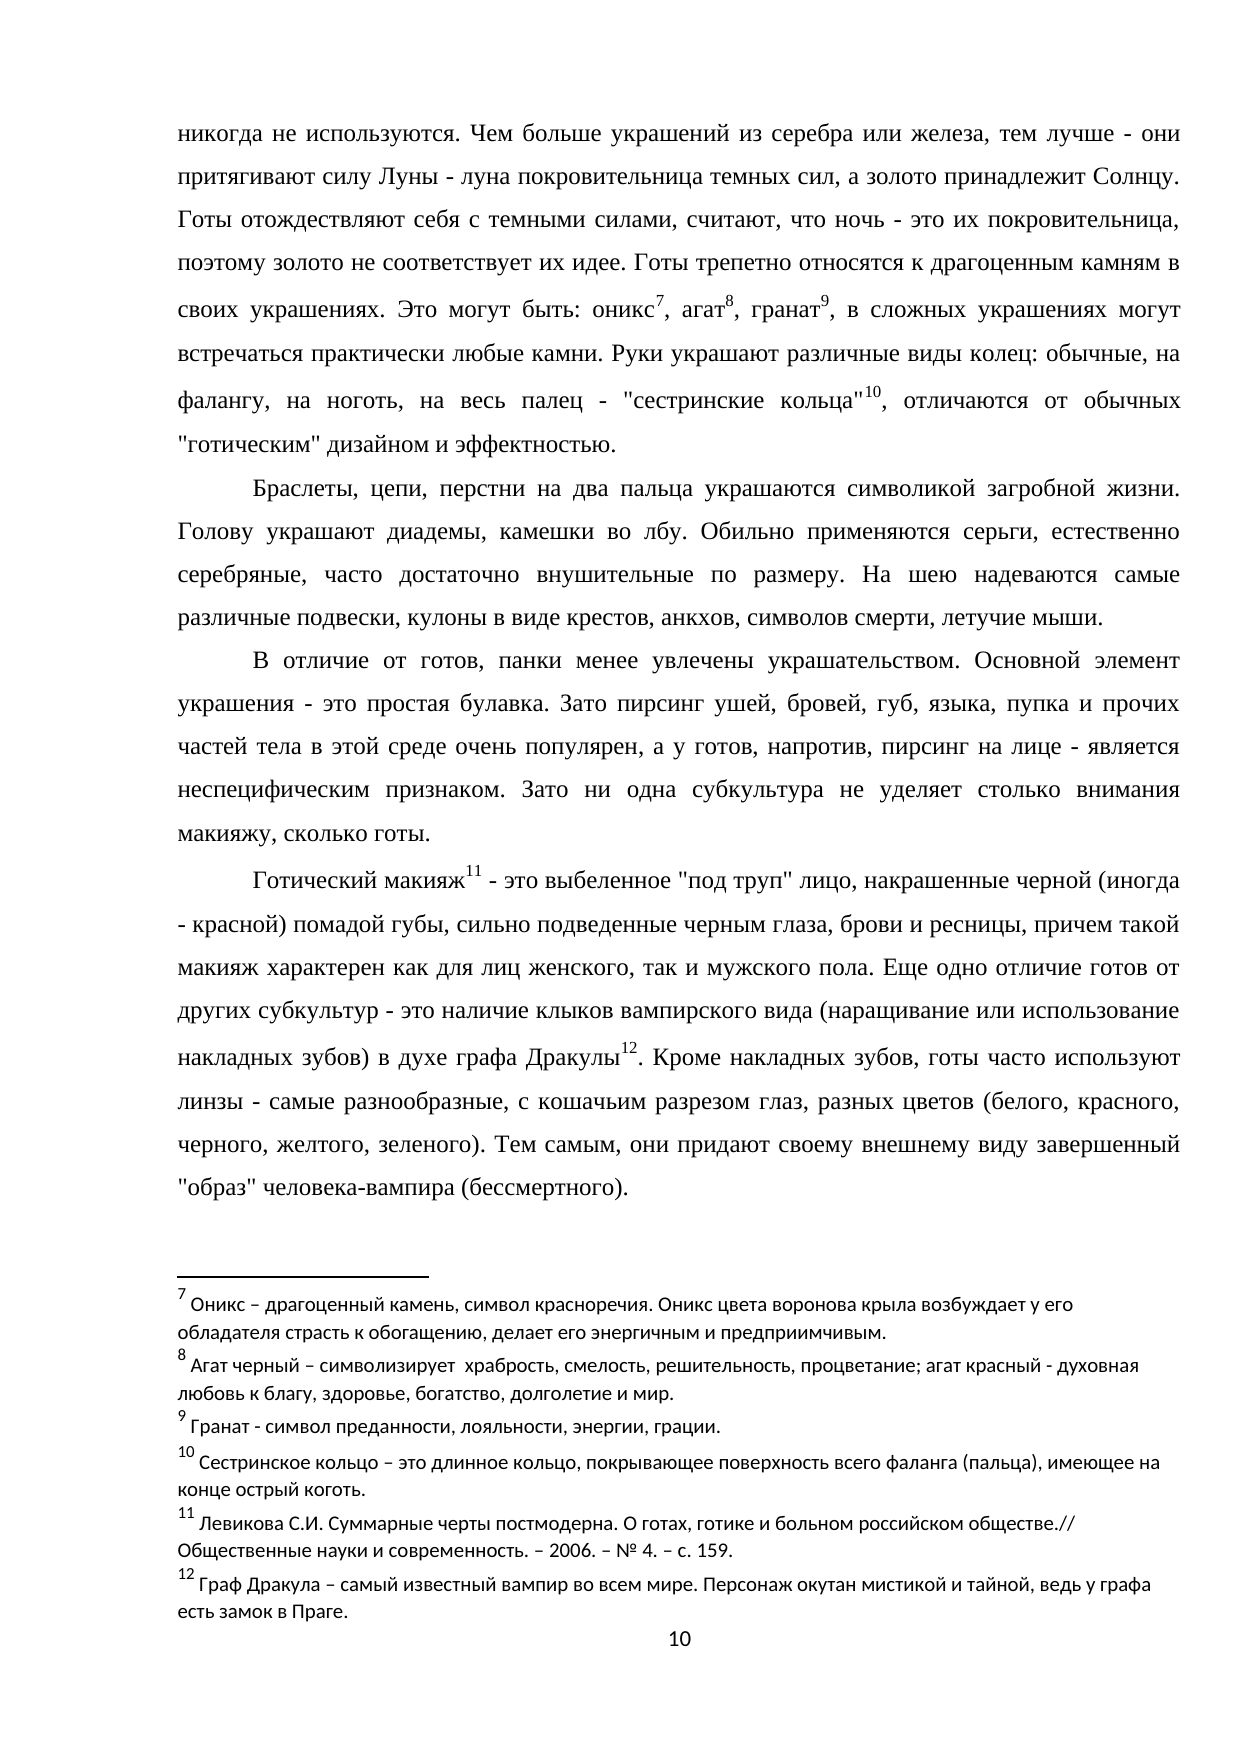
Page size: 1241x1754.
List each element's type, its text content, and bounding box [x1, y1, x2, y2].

text Готический макияж - это выбеленное "под труп" лицо, накрашенные черной (иногда - красной) помадой губы, сильно подведенные черным глаза, брови и ресницы, причем такой макияж характерен как для лиц женского, так и мужского пола. Еще одно отличие готов от других субкультур - это наличие клыков вампирского вида (наращивание или использование накладных зубов) в духе графа Дракулы. Кроме накладных зубов, готы часто используют линзы - самые разнообразные, с кошачьим разрезом глаз, разных цветов (белого, красного, черного, желтого, зеленого). Тем самым, они придают своему внешнему виду завершенный "образ" человека-вампира (бессмертного). [177, 861, 1181, 1201]
text Браслеты, цепи, перстни на два пальца украшаются символикой загробной жизни. Голову украшают диадемы, камешки во лбу. Обильно применяются серьги, естественно серебряные, часто достаточно внушительные по размеру. На шею надеваются самые различные подвески, кулоны в виде крестов, анкхов, символов смерти, летучие мыши. [177, 473, 1181, 631]
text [177, 118, 1181, 458]
text В отличие от готов, панки менее увлечены украшательством. Основной элемент украшения - это простая булавка. Зато пирсинг ушей, бровей, губ, языка, пупка и прочих частей тела в этой среде очень популярен, а у готов, напротив, пирсинг на лице - является неспецифическим признаком. Зато ни одна субкультура не уделяет столько внимания макияжу, сколько готы. [177, 645, 1181, 846]
